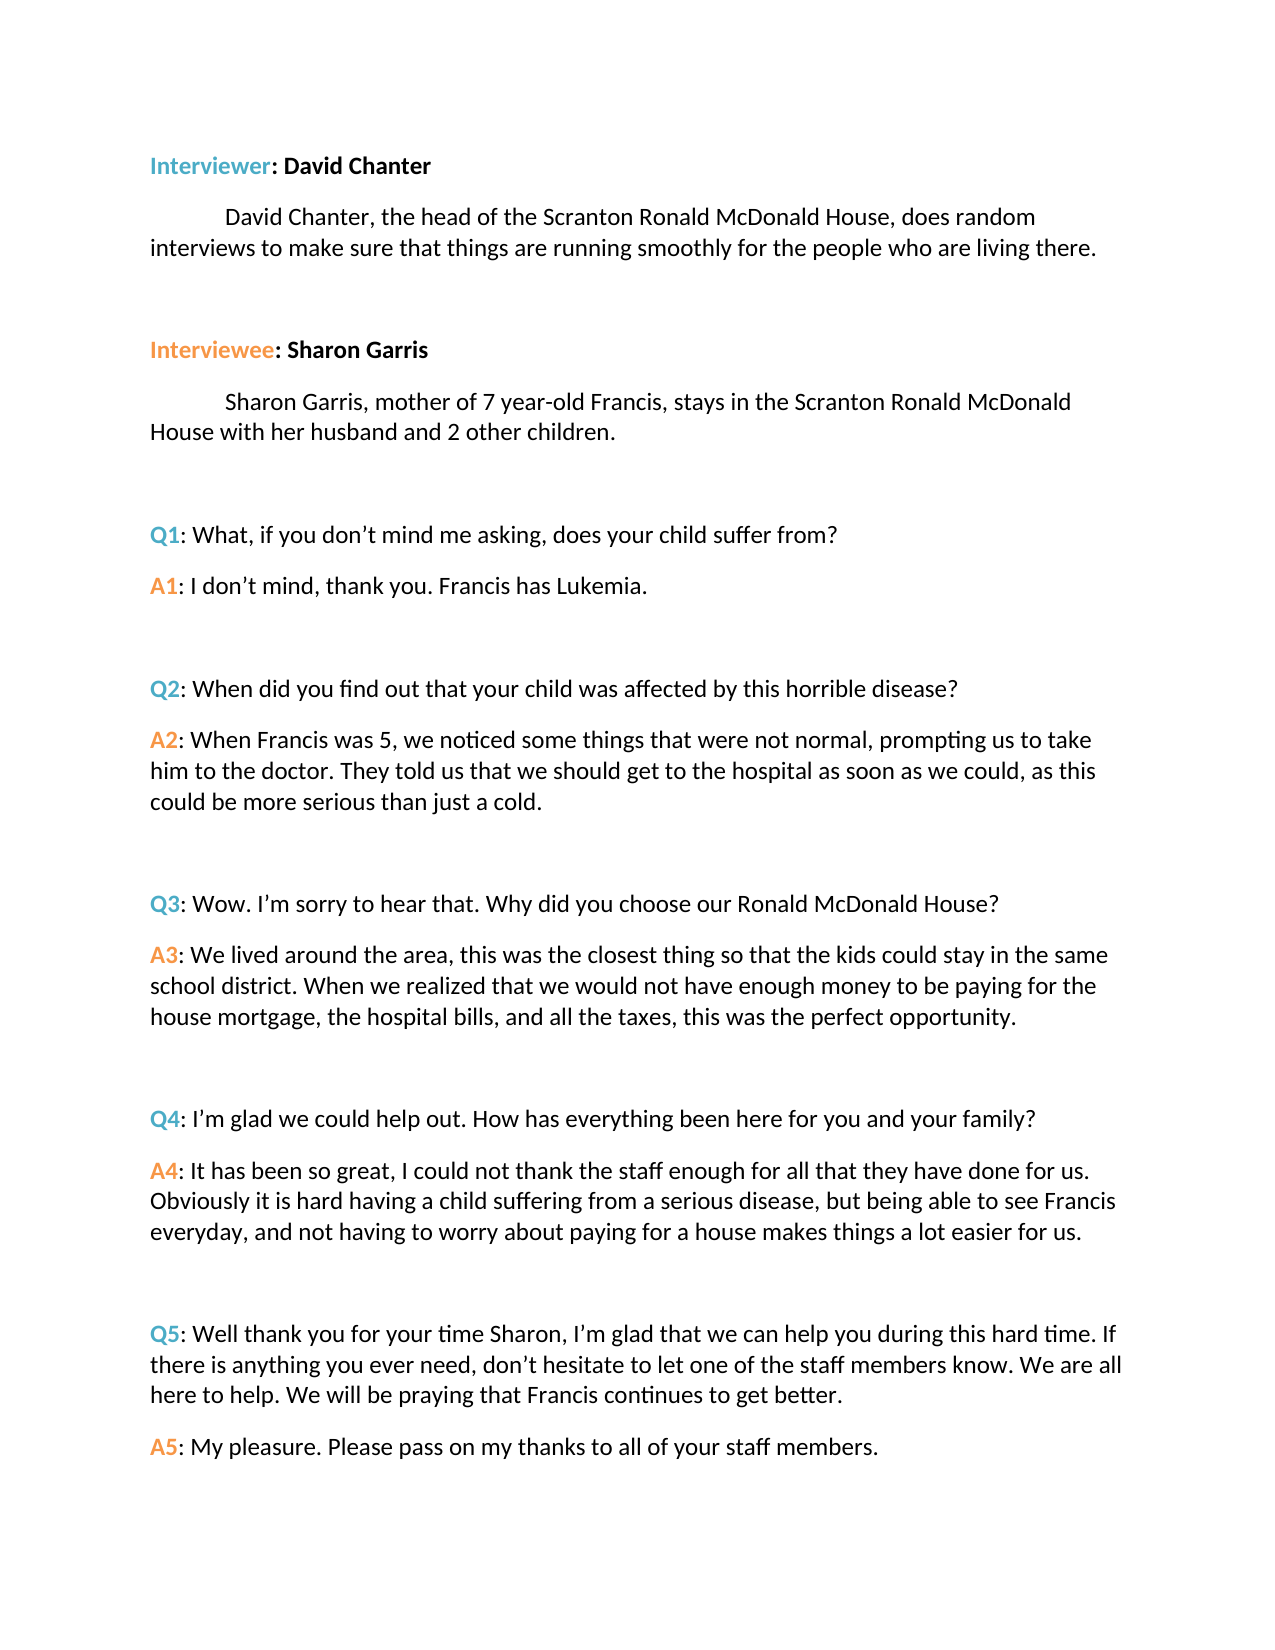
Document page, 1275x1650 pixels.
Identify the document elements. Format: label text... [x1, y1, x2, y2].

text Q5: Well thank you for your time Sharon, I’m glad that we can help you during this hard time. If there is anything you ever need, don’t hesitate to let one of the staff members know. We are all here to help. We will be praying that Francis continues to get better. [150, 1318, 1125, 1410]
text A3: We lived around the area, this was the closest thing so that the kids could stay in the same school district. When we realized that we would not have enough money to be paying for the house mortgage, the hospital bills, and all the taxes, this was the perfect opportunity. [150, 940, 1125, 1031]
text Sharon Garris, mother of 7 year-old Francis, stays in the Scranton Ronald McDonald House with her husband and 2 other children. [150, 386, 1125, 447]
text Interviewer: David Chanter [150, 150, 1125, 181]
text David Chanter, the head of the Scranton Ronald McDonald House, does random interviews to make sure that things are running smoothly for the people who are living there. [150, 201, 1125, 262]
text Q4: I’m glad we could help out. How has everything been here for you and your family? [150, 1103, 1125, 1134]
text Interviewee: Sharon Garris [150, 334, 1125, 365]
text Q1: What, if you don’t mind me asking, does your child suffer from? [150, 519, 1125, 550]
text Q3: Wow. I’m sorry to hear that. Why did you choose our Ronald McDonald House? [150, 888, 1125, 919]
text Q2: When did you find out that your child was affected by this horrible disease? [150, 673, 1125, 704]
text A2: When Francis was 5, we noticed some things that were not normal, prompting us to take him to the doctor. They told us that we should get to the hospital as soon as we could, as this could be more serious than just a cold. [150, 724, 1125, 816]
text A1: I don’t mind, thank you. Francis has Lukemia. [150, 571, 1125, 601]
text A5: My pleasure. Please pass on my thanks to all of your staff members. [150, 1431, 1125, 1461]
text A4: It has been so great, I could not thank the staff enough for all that they have done for us. Obviously it is hard having a child suffering from a serious disease, but being able to see Francis everyday, and not having to worry about paying for a house makes things a lot easier for us. [150, 1155, 1125, 1246]
